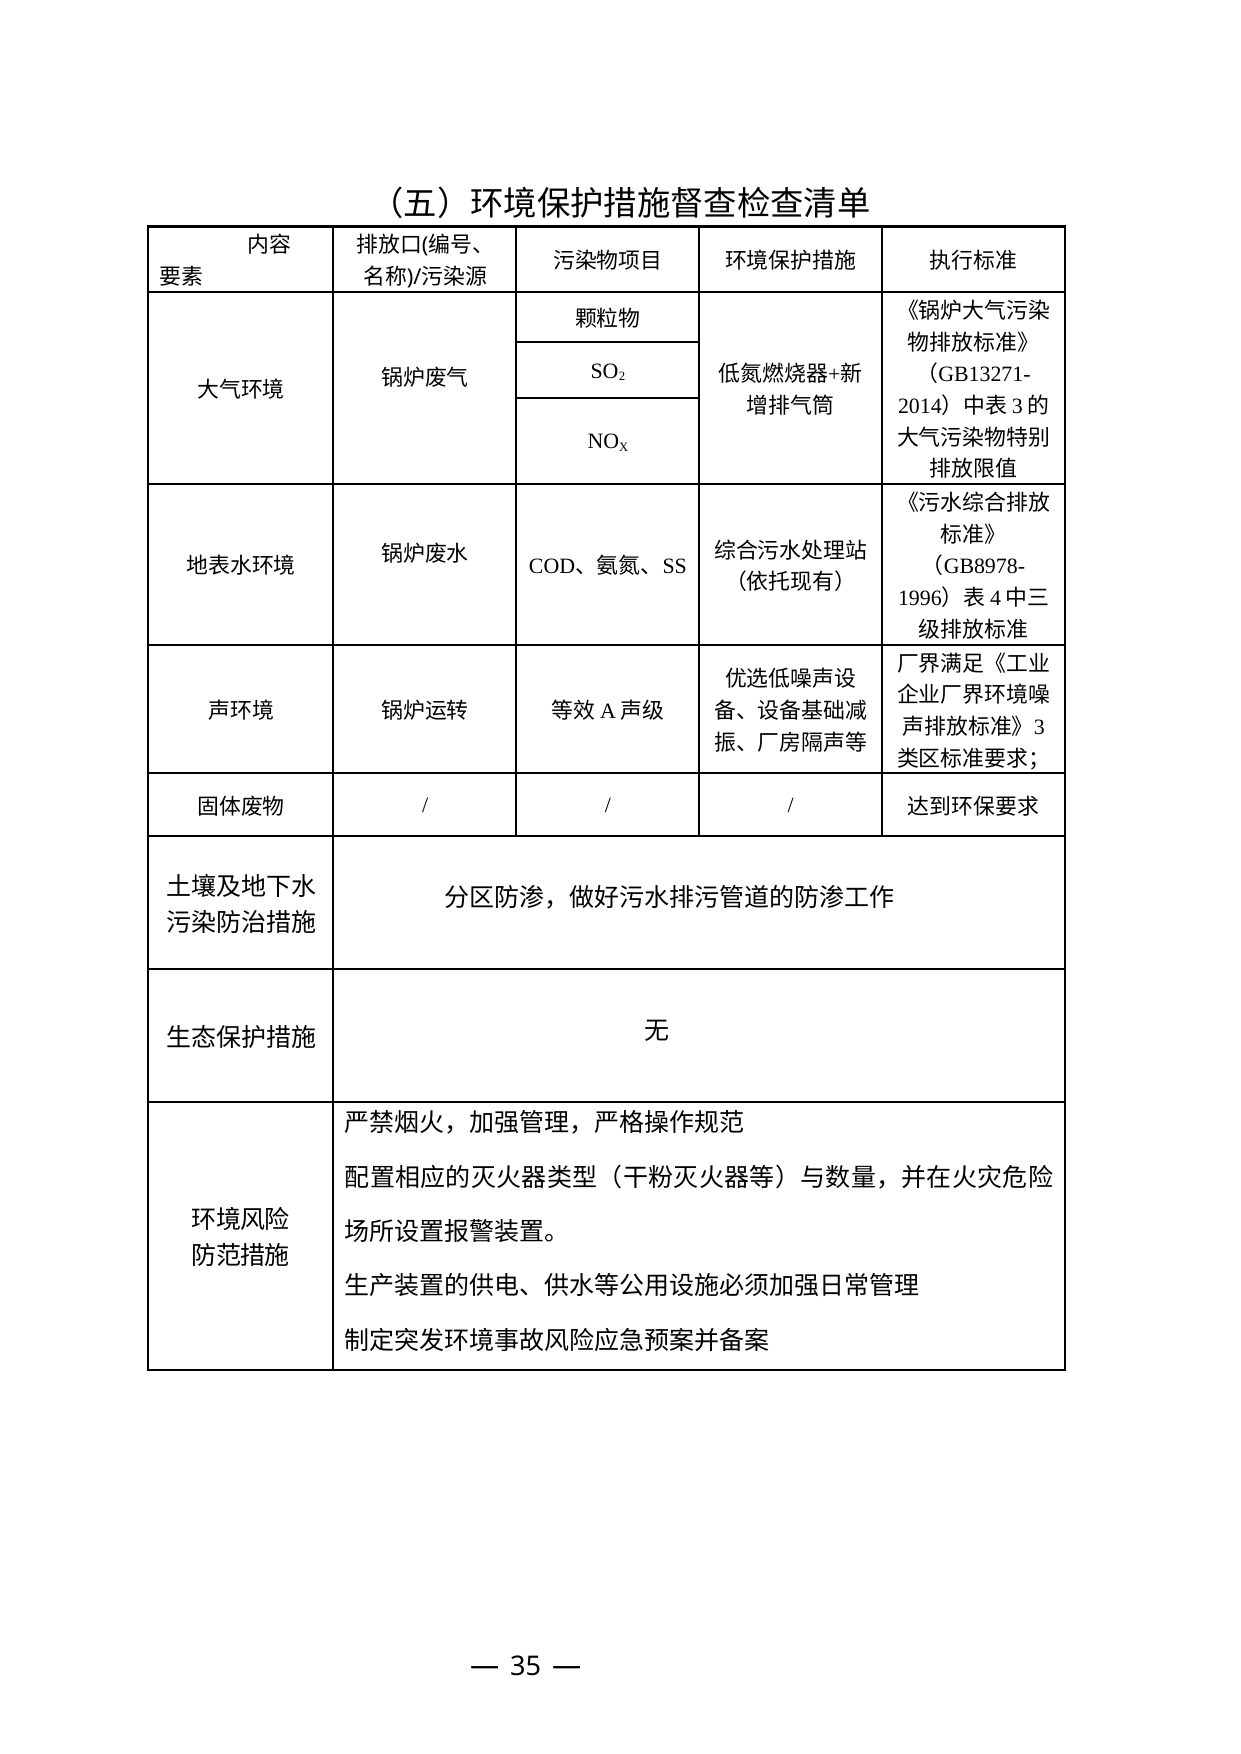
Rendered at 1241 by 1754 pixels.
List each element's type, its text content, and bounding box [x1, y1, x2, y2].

table_cell 锅炉废水 [334, 485, 515, 643]
table_cell 无 [334, 970, 1064, 1101]
table_cell 等效A声级 [517, 646, 698, 772]
table_header 污染物项目 [517, 228, 698, 291]
table_cell 声环境 [149, 646, 332, 772]
table_cell 厂界满足《工业企业厂界环境噪声排放标准》3类区标准要求； [883, 646, 1064, 772]
table_cell 土壤及地下水 污染防治措施 [149, 837, 332, 968]
table_cell 综合污水处理站（依托现有） [700, 485, 881, 643]
table_cell 颗粒物 [517, 293, 698, 341]
table_cell 固体废物 [149, 774, 332, 835]
table_header 执行标准 [883, 228, 1064, 291]
table_header 内容 要素 [149, 228, 332, 291]
table_header 环境保护措施 [700, 228, 881, 291]
table_cell 环境风险 防范措施 [149, 1103, 332, 1369]
table_cell COD、氨氮、SS [517, 485, 698, 643]
table_cell SO2 [517, 343, 698, 397]
table_header 排放口(编号、 名称)/污染源 [334, 228, 515, 291]
table_cell 生态保护措施 [149, 970, 332, 1101]
table_cell 锅炉运转 [334, 646, 515, 772]
table_cell 锅炉废气 [334, 293, 515, 483]
text （五）环境保护措施督查检查清单 [159, 177, 1081, 225]
table_cell 达到环保要求 [883, 774, 1064, 835]
table_cell 低氮燃烧器+新增排气筒 [700, 293, 881, 483]
table_cell / [334, 774, 515, 835]
table_cell / [517, 774, 698, 835]
table_cell 地表水环境 [149, 485, 332, 643]
table_cell NOX [517, 399, 698, 483]
table_cell / [700, 774, 881, 835]
table_cell 《锅炉大气污染物排放标准》（GB13271-2014）中表3的大气污染物特别排放限值 [883, 293, 1064, 483]
table_cell 《污水综合排放标准》（GB8978-1996）表4中三级排放标准 [883, 485, 1064, 643]
table_cell 优选低噪声设备、设备基础减振、厂房隔声等 [700, 646, 881, 772]
table_cell 分区防渗，做好污水排污管道的防渗工作 [334, 837, 1064, 968]
table_cell 大气环境 [149, 293, 332, 483]
table_cell 严禁烟火，加强管理，严格操作规范 配置相应的灭火器类型（干粉灭火器等）与数量，并在火灾危险场所设置报警装置。 生产装置的供电、供水等公用设施必须加强日常管理 制定突发环境事故风险应急预案并备案 [334, 1103, 1064, 1369]
